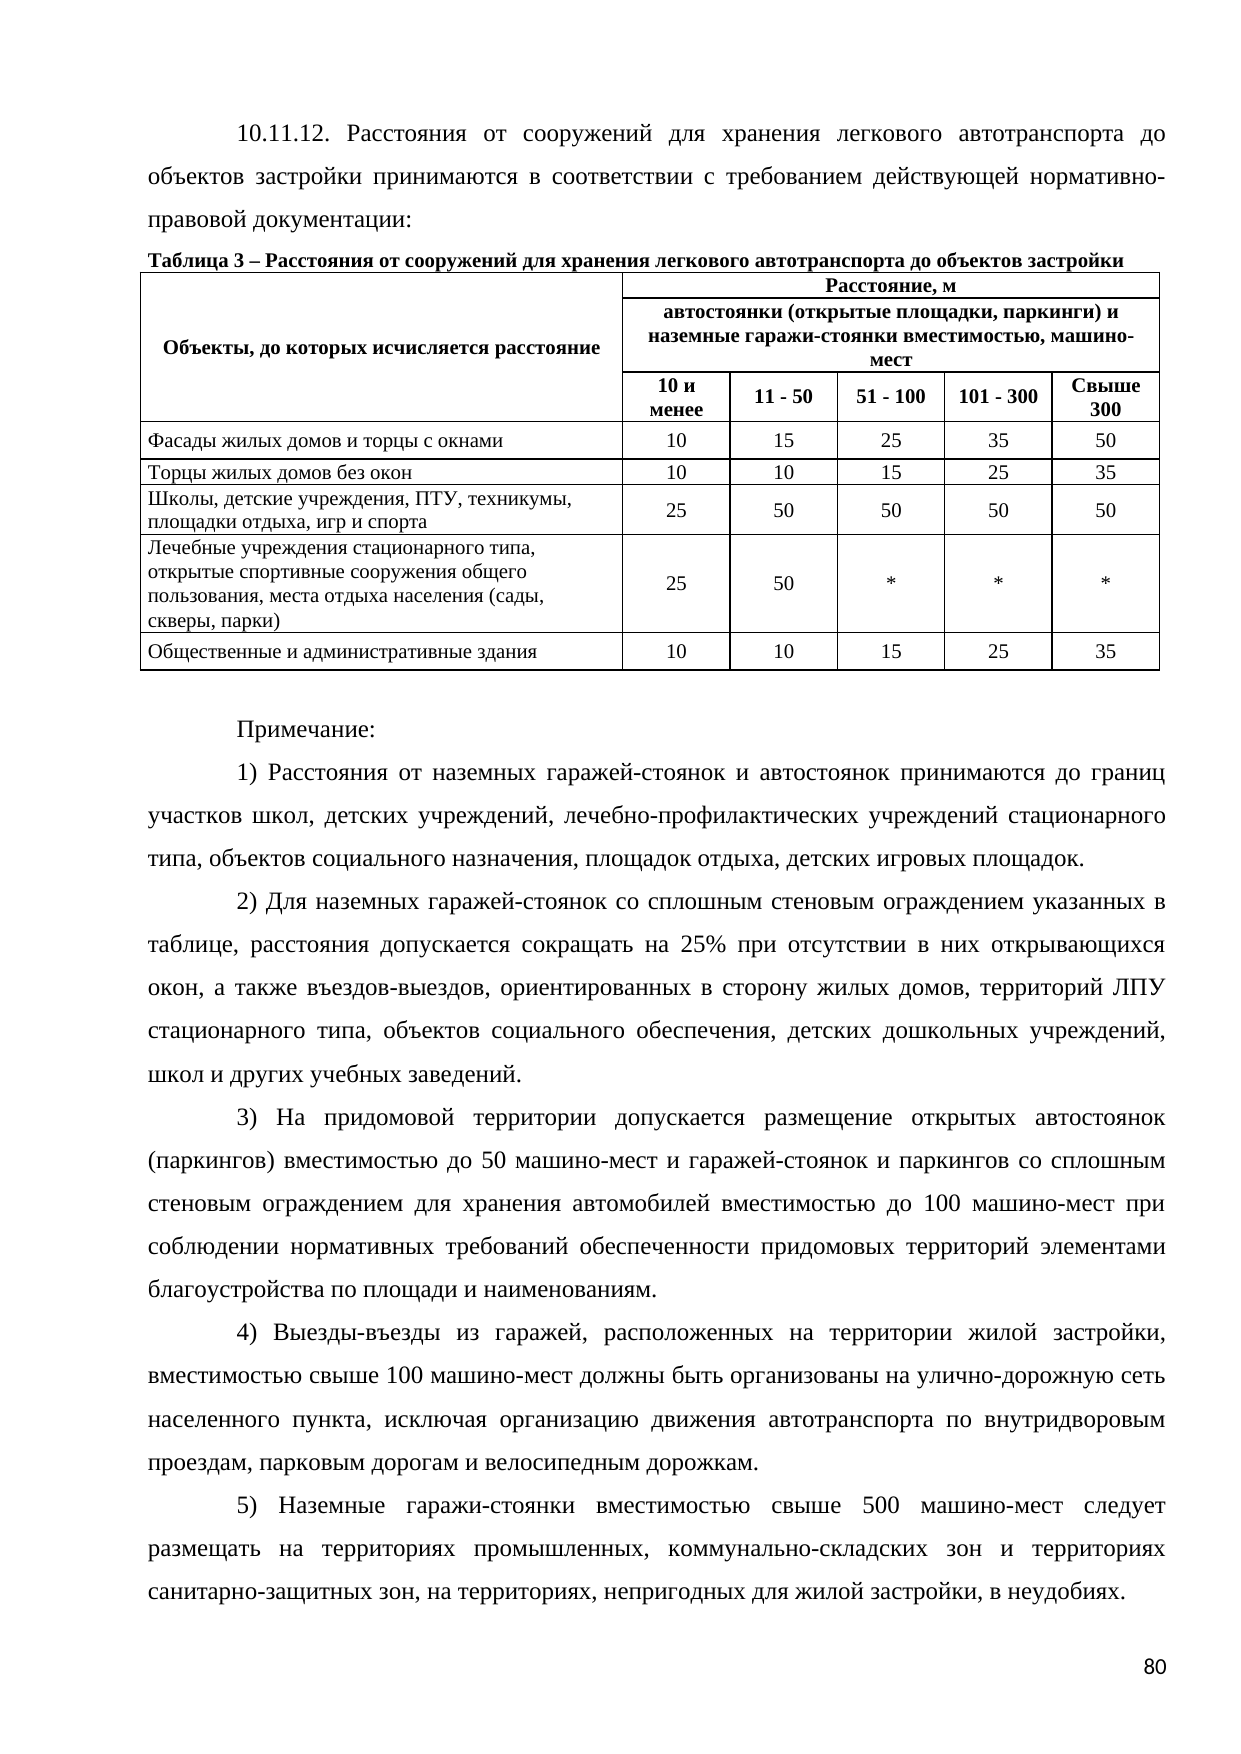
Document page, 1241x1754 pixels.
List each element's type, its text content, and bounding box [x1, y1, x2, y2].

table_header Объекты, до которых исчисляется расстояние [141, 273, 622, 421]
table_cell 50 [1053, 422, 1159, 458]
table_cell 10 [623, 633, 729, 669]
table_cell Свыше 300 [1053, 373, 1159, 421]
text 4) Выезды-въезды из гаражей, расположенных на территории жилой застройки, вместимостью свыше 100 машино-мест должны быть организованы на улично-дорожную сеть населенного пункта, исключая организацию движения автотранспорта по внутридворовым проездам, парковым дорогам и велосипедным дорожкам. [148, 1317, 1167, 1476]
table_cell 35 [945, 422, 1051, 458]
table_cell * [838, 535, 944, 632]
text 10.11.12. Расстояния от сооружений для хранения легкового автотранспорта до объектов застройки принимаются в соответствии с требованием действующей нормативно-правовой документации: [148, 118, 1167, 233]
table_cell 25 [945, 460, 1051, 484]
table_cell 10 [731, 460, 837, 484]
table_cell 10 [623, 422, 729, 458]
table_cell 25 [623, 485, 729, 534]
text 1) Расстояния от наземных гаражей-стоянок и автостоянок принимаются до границ участков школ, детских учреждений, лечебно-профилактических учреждений стационарного типа, объектов социального назначения, площадок отдыха, детских игровых площадок. [148, 757, 1167, 872]
text 2) Для наземных гаражей-стоянок со сплошным стеновым ограждением указанных в таблице, расстояния допускается сокращать на 25% при отсутствии в них открывающихся окон, а также въездов-выездов, ориентированных в сторону жилых домов, территорий ЛПУ стационарного типа, объектов социального обеспечения, детских дошкольных учреждений, школ и других учебных заведений. [148, 886, 1167, 1087]
text 3) На придомовой территории допускается размещение открытых автостоянок (паркингов) вместимостью до 50 машино-мест и гаражей-стоянок и паркингов со сплошным стеновым ограждением для хранения автомобилей вместимостью до 100 машино-мест при соблюдении нормативных требований обеспеченности придомовых территорий элементами благоустройства по площади и наименованиям. [148, 1102, 1167, 1303]
table_cell 51 - 100 [838, 373, 944, 421]
table_cell 15 [731, 422, 837, 458]
table_header Расстояние, м [623, 273, 1159, 297]
table_cell Общественные и административные здания [141, 633, 622, 669]
table_cell 10 и менее [623, 373, 729, 421]
table_cell 25 [838, 422, 944, 458]
table_cell Фасады жилых домов и торцы с окнами [141, 422, 622, 458]
table_cell * [945, 535, 1051, 632]
table_cell Лечебные учреждения стационарного типа, открытые спортивные сооружения общего пользования, места отдыха населения (сады, скверы, парки) [141, 535, 622, 632]
table_cell 50 [1053, 485, 1159, 534]
table_cell 10 [731, 633, 837, 669]
table_cell 15 [838, 633, 944, 669]
table_cell 101 - 300 [945, 373, 1051, 421]
table_cell 50 [731, 485, 837, 534]
table_cell 50 [945, 485, 1051, 534]
table_cell 25 [945, 633, 1051, 669]
table_cell 10 [623, 460, 729, 484]
table_cell автостоянки (открытые площадки, паркинги) и наземные гаражи-стоянки вместимостью, машино-мест [623, 299, 1159, 371]
text 5) Наземные гаражи-стоянки вместимостью свыше 500 машино-мест следует размещать на территориях промышленных, коммунально-складских зон и территориях санитарно-защитных зон, на территориях, непригодных для жилой застройки, в неудобиях. [148, 1490, 1167, 1605]
table_cell 15 [838, 460, 944, 484]
table_cell 35 [1053, 460, 1159, 484]
table_cell 50 [731, 535, 837, 632]
text Примечание: [148, 714, 1167, 742]
table_cell Торцы жилых домов без окон [141, 460, 622, 484]
table_cell * [1053, 535, 1159, 632]
table_cell 35 [1053, 633, 1159, 669]
table_cell 25 [623, 535, 729, 632]
table_cell 11 - 50 [731, 373, 837, 421]
table_cell Школы, детские учреждения, ПТУ, техникумы, площадки отдыха, игр и спорта [141, 485, 622, 534]
table_cell 50 [838, 485, 944, 534]
